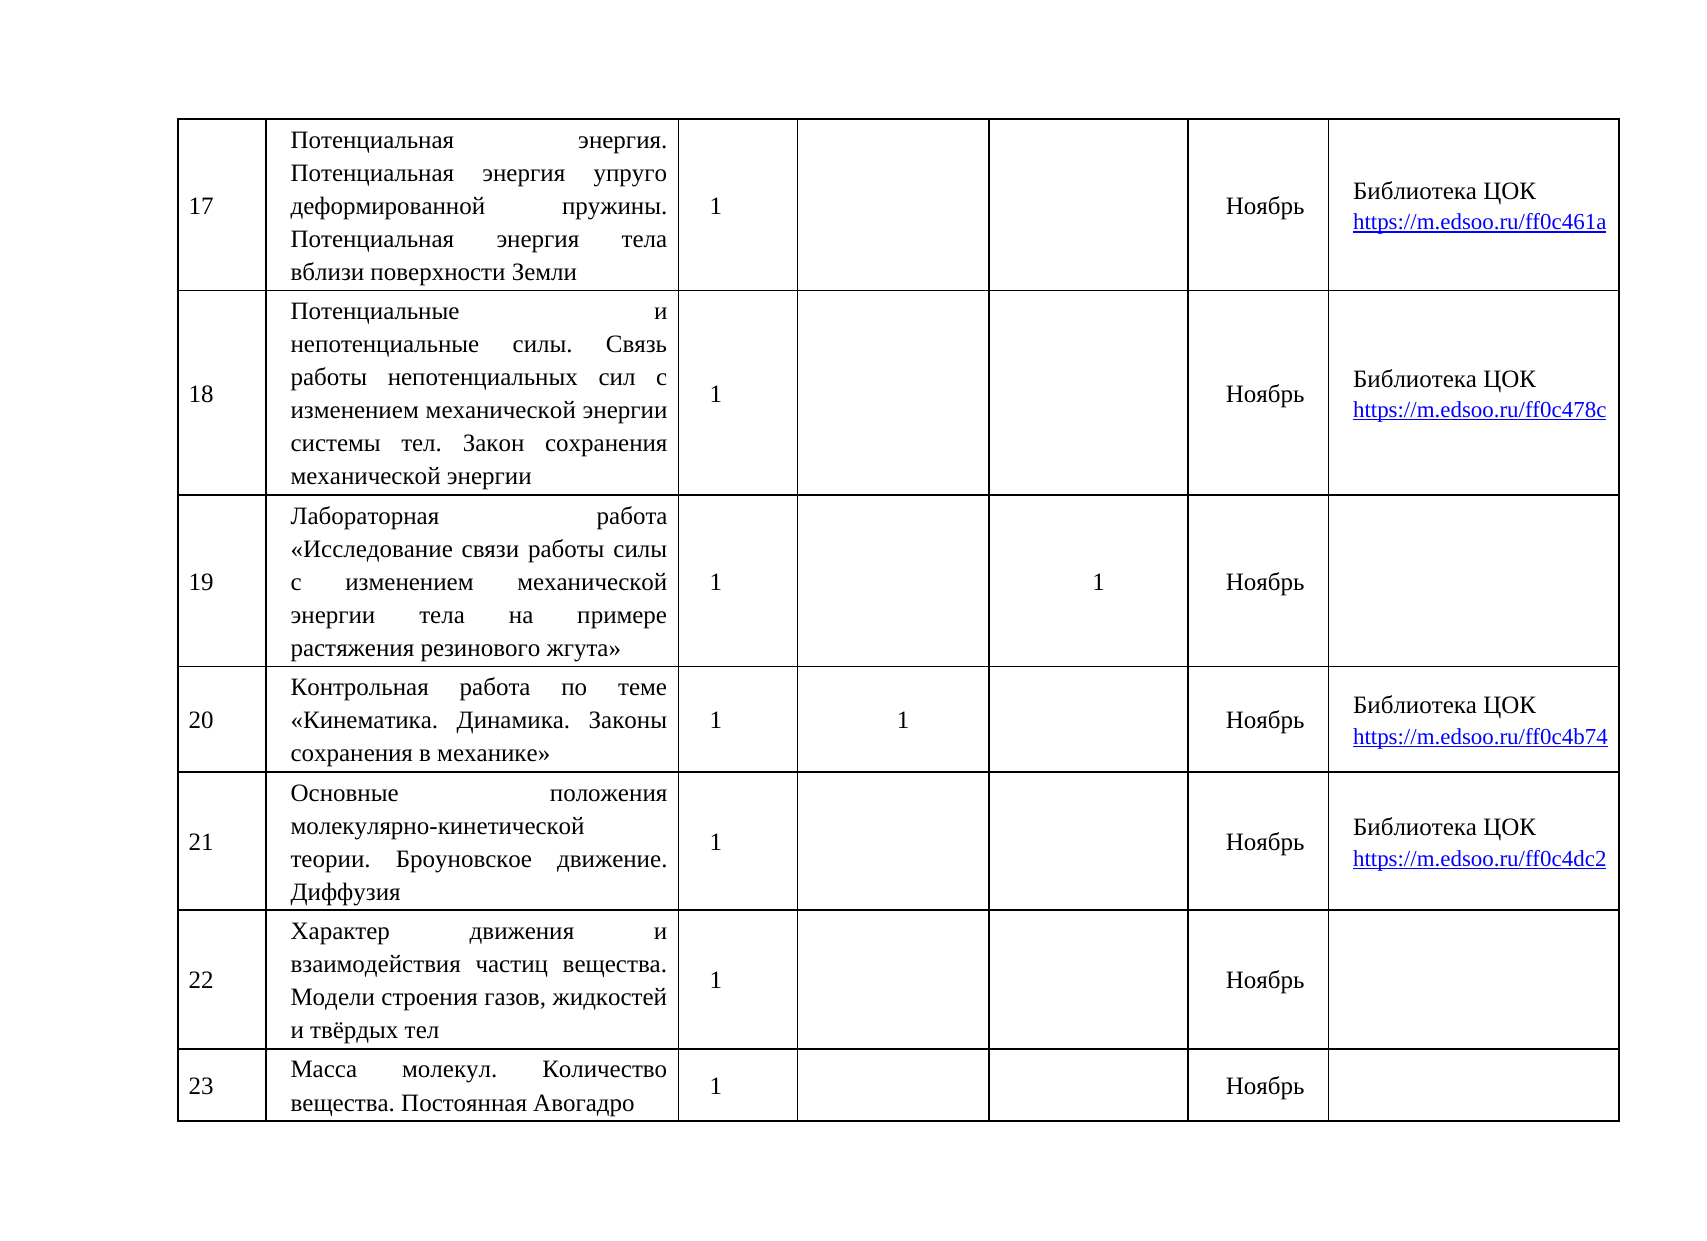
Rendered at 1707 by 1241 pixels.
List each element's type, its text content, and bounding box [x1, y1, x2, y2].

table_cell 1 [679, 773, 797, 909]
table_cell Библиотека ЦОК https://m.edsoo.ru/ff0c4dc2 [1329, 773, 1618, 909]
table_cell Потенциальные и непотенциальные силы. Связь работы непотенциальных сил с изменением механической энергии системы тел. Закон сохранения механической энергии [267, 291, 678, 494]
table_cell Ноябрь [1189, 291, 1328, 494]
table_cell 1 [679, 120, 797, 289]
table_cell 22 [179, 911, 265, 1048]
table_cell [1329, 911, 1618, 1048]
table_cell [1329, 496, 1618, 666]
table_cell Ноябрь [1189, 911, 1328, 1048]
table_cell [990, 773, 1187, 909]
table_cell 17 [179, 120, 265, 289]
table_cell [798, 911, 988, 1048]
table_cell 1 [679, 1050, 797, 1120]
table_cell Основные положения молекулярно-кинетической теории. Броуновское движение. Диффузия [267, 773, 678, 909]
table_cell Ноябрь [1189, 773, 1328, 909]
table_cell [798, 291, 988, 494]
table_cell [990, 911, 1187, 1048]
table_cell 18 [179, 291, 265, 494]
table_cell Ноябрь [1189, 667, 1328, 771]
table_cell Библиотека ЦОК https://m.edsoo.ru/ff0c4b74 [1329, 667, 1618, 771]
table_cell Характер движения и взаимодействия частиц вещества. Модели строения газов, жидкостей и твёрдых тел [267, 911, 678, 1048]
table_cell Ноябрь [1189, 1050, 1328, 1120]
table_cell 1 [990, 496, 1187, 666]
table_cell [798, 1050, 988, 1120]
table_cell Лабораторная работа «Исследование связи работы силы с изменением механической энергии тела на примере растяжения резинового жгута» [267, 496, 678, 666]
table_cell 23 [179, 1050, 265, 1120]
table_cell [798, 773, 988, 909]
table_cell 1 [679, 291, 797, 494]
table_cell 21 [179, 773, 265, 909]
table_cell Ноябрь [1189, 120, 1328, 289]
table_cell Библиотека ЦОК https://m.edsoo.ru/ff0c461a [1329, 120, 1618, 289]
table_cell Потенциальная энергия. Потенциальная энергия упруго деформированной пружины. Потенциальная энергия тела вблизи поверхности Земли [267, 120, 678, 289]
table_cell 20 [179, 667, 265, 771]
table_cell 1 [679, 667, 797, 771]
table_cell [1329, 1050, 1618, 1120]
table_cell Ноябрь [1189, 496, 1328, 666]
table_cell Масса молекул. Количество вещества. Постоянная Авогадро [267, 1050, 678, 1120]
table_cell 1 [679, 496, 797, 666]
table_cell 19 [179, 496, 265, 666]
table_cell Библиотека ЦОК https://m.edsoo.ru/ff0c478c [1329, 291, 1618, 494]
table_cell [990, 120, 1187, 289]
table_cell [990, 667, 1187, 771]
table_cell [798, 120, 988, 289]
table_cell 1 [798, 667, 988, 771]
table_cell [990, 291, 1187, 494]
table_cell [798, 496, 988, 666]
table_cell Контрольная работа по теме «Кинематика. Динамика. Законы сохранения в механике» [267, 667, 678, 771]
table_cell 1 [679, 911, 797, 1048]
table_cell [990, 1050, 1187, 1120]
